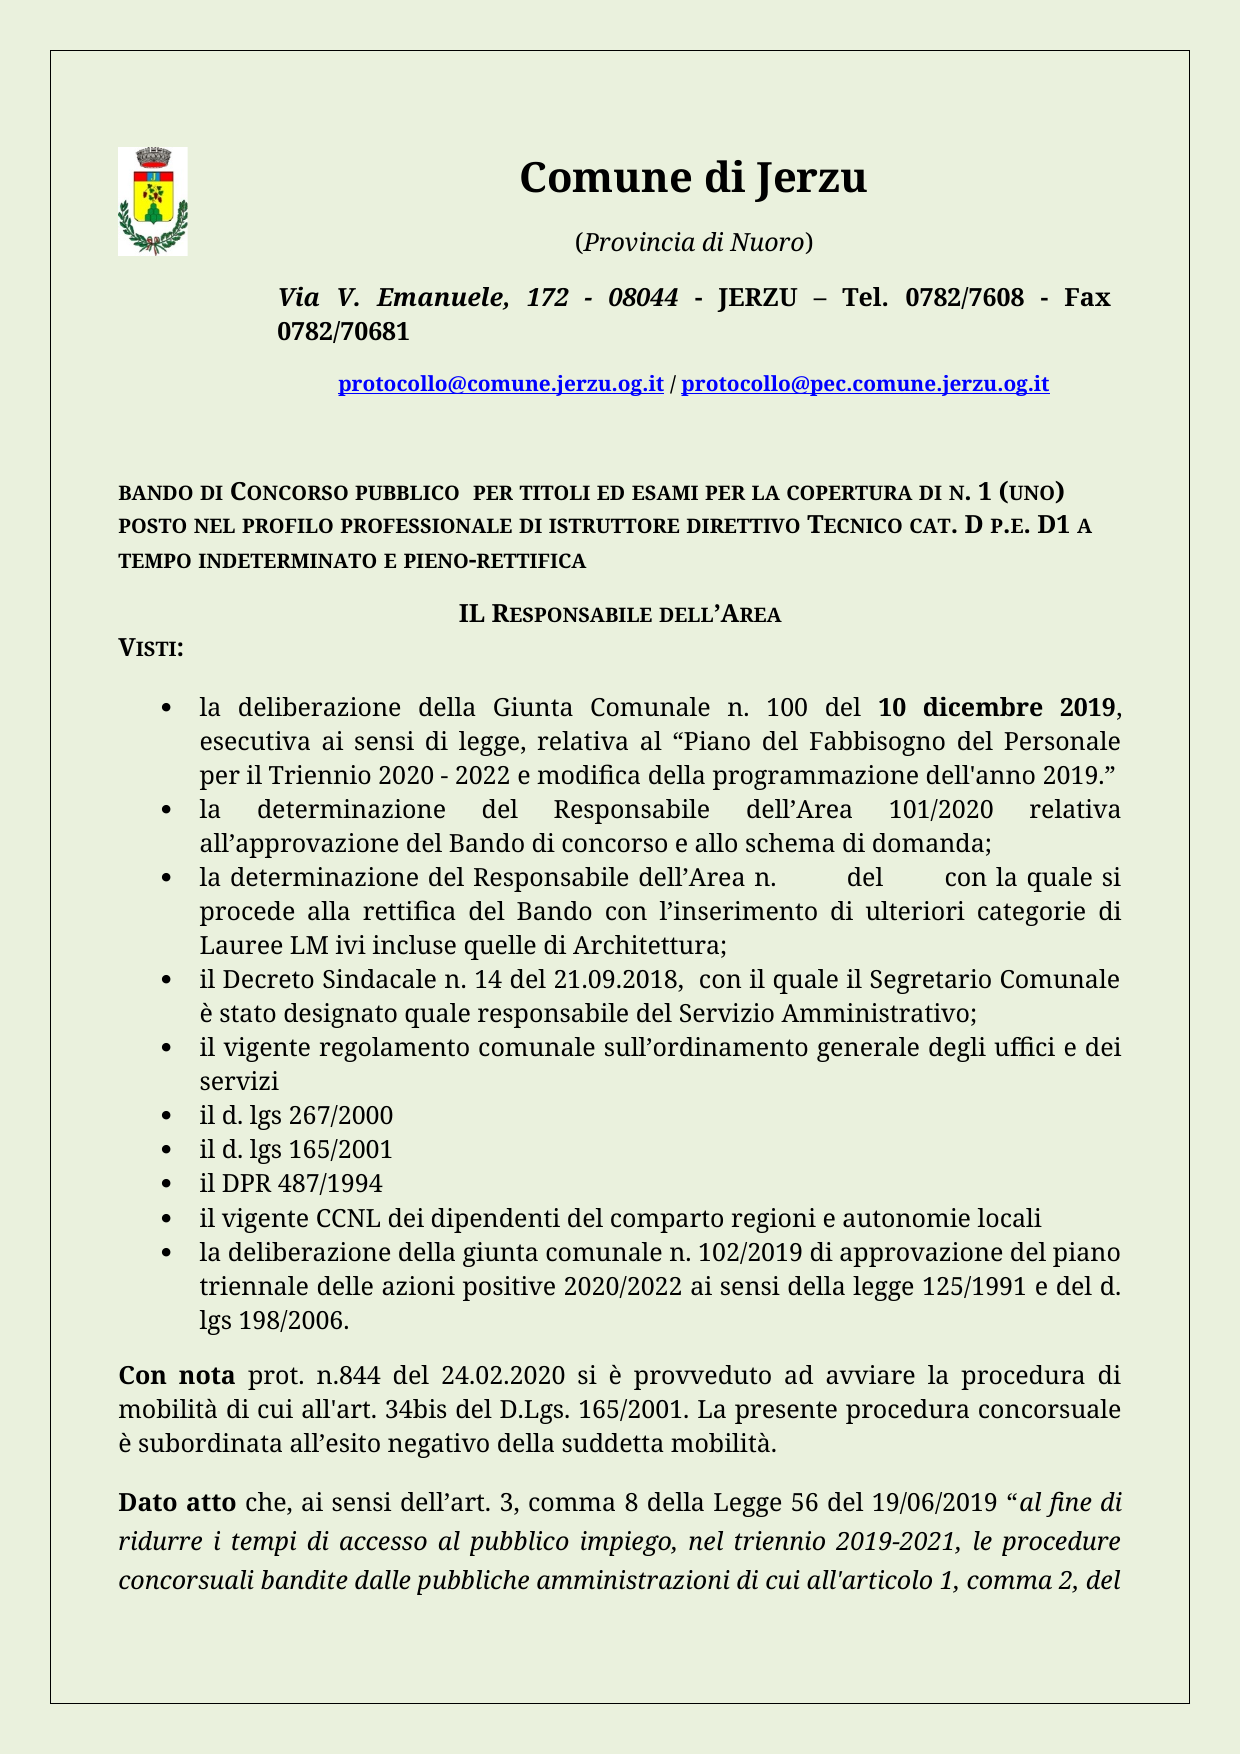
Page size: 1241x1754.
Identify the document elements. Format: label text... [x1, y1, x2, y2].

list il DPR 487/1994 [162, 1166, 1122, 1200]
list il d. lgs 165/2001 [162, 1132, 1122, 1166]
text Con nota prot. n.844 del 24.02.2020 si è provveduto ad avviare la procedura di mobilità di cui all'art. 34bis del D.Lgs. 165/2001. La presente procedura concorsuale è subordinata all’esito negativo della suddetta mobilità. [118, 1357, 1122, 1459]
table_header Comune di Jerzu (Provincia di Nuoro) Via V. Emanuele, 172 - 08044 - JERZU – Tel. 0782/7608 - Fax 0782/70681 protocollo@comune.jerzu.og.it / protocollo@pec.comune.jerzu.og.it [266, 148, 1122, 473]
picture [118, 147, 188, 256]
list la deliberazione della giunta comunale n. 102/2019 di approvazione del piano triennale delle azioni positive 2020/2022 ai sensi della legge 125/1991 e del d. lgs 198/2006. [162, 1234, 1122, 1336]
list il vigente CCNL dei dipendenti del comparto regioni e autonomie locali [162, 1200, 1122, 1234]
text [118, 1484, 1122, 1597]
list la determinazione del Responsabile dell’Area n. del con la quale si procede alla rettifica del Bando con l’inserimento di ulteriori categorie di Lauree LM ivi incluse quelle di Architettura; [162, 859, 1122, 962]
list la deliberazione della Giunta Comunale n. 100 del 10 dicembre 2019, esecutiva ai sensi di legge, relativa al “Piano del Fabbisogno del Personale per il Triennio 2020 - 2022 e modifica della programmazione dell'anno 2019.” [162, 689, 1122, 791]
list il Decreto Sindacale n. 14 del 21.09.2018, con il quale il Segretario Comunale è stato designato quale responsabile del Servizio Amministrativo; [162, 962, 1122, 1030]
list il d. lgs 267/2000 [162, 1098, 1122, 1132]
text Visti: [118, 629, 1122, 663]
text bando di Concorso pubblico per titoli ed esami per la copertura di n. 1 (uno) posto nel profilo professionale di istruttore direttivo Tecnico cat. D p.e. D1 a tempo indeterminato e pieno-rettifica [118, 473, 1122, 575]
table_header [107, 148, 266, 473]
list il vigente regolamento comunale sull’ordinamento generale degli uffici e dei servizi [162, 1030, 1122, 1098]
list la determinazione del Responsabile dell’Area 101/2020 relativa all’approvazione del Bando di concorso e allo schema di domanda; [162, 791, 1122, 859]
text IL Responsabile dell’Area [118, 595, 1122, 629]
